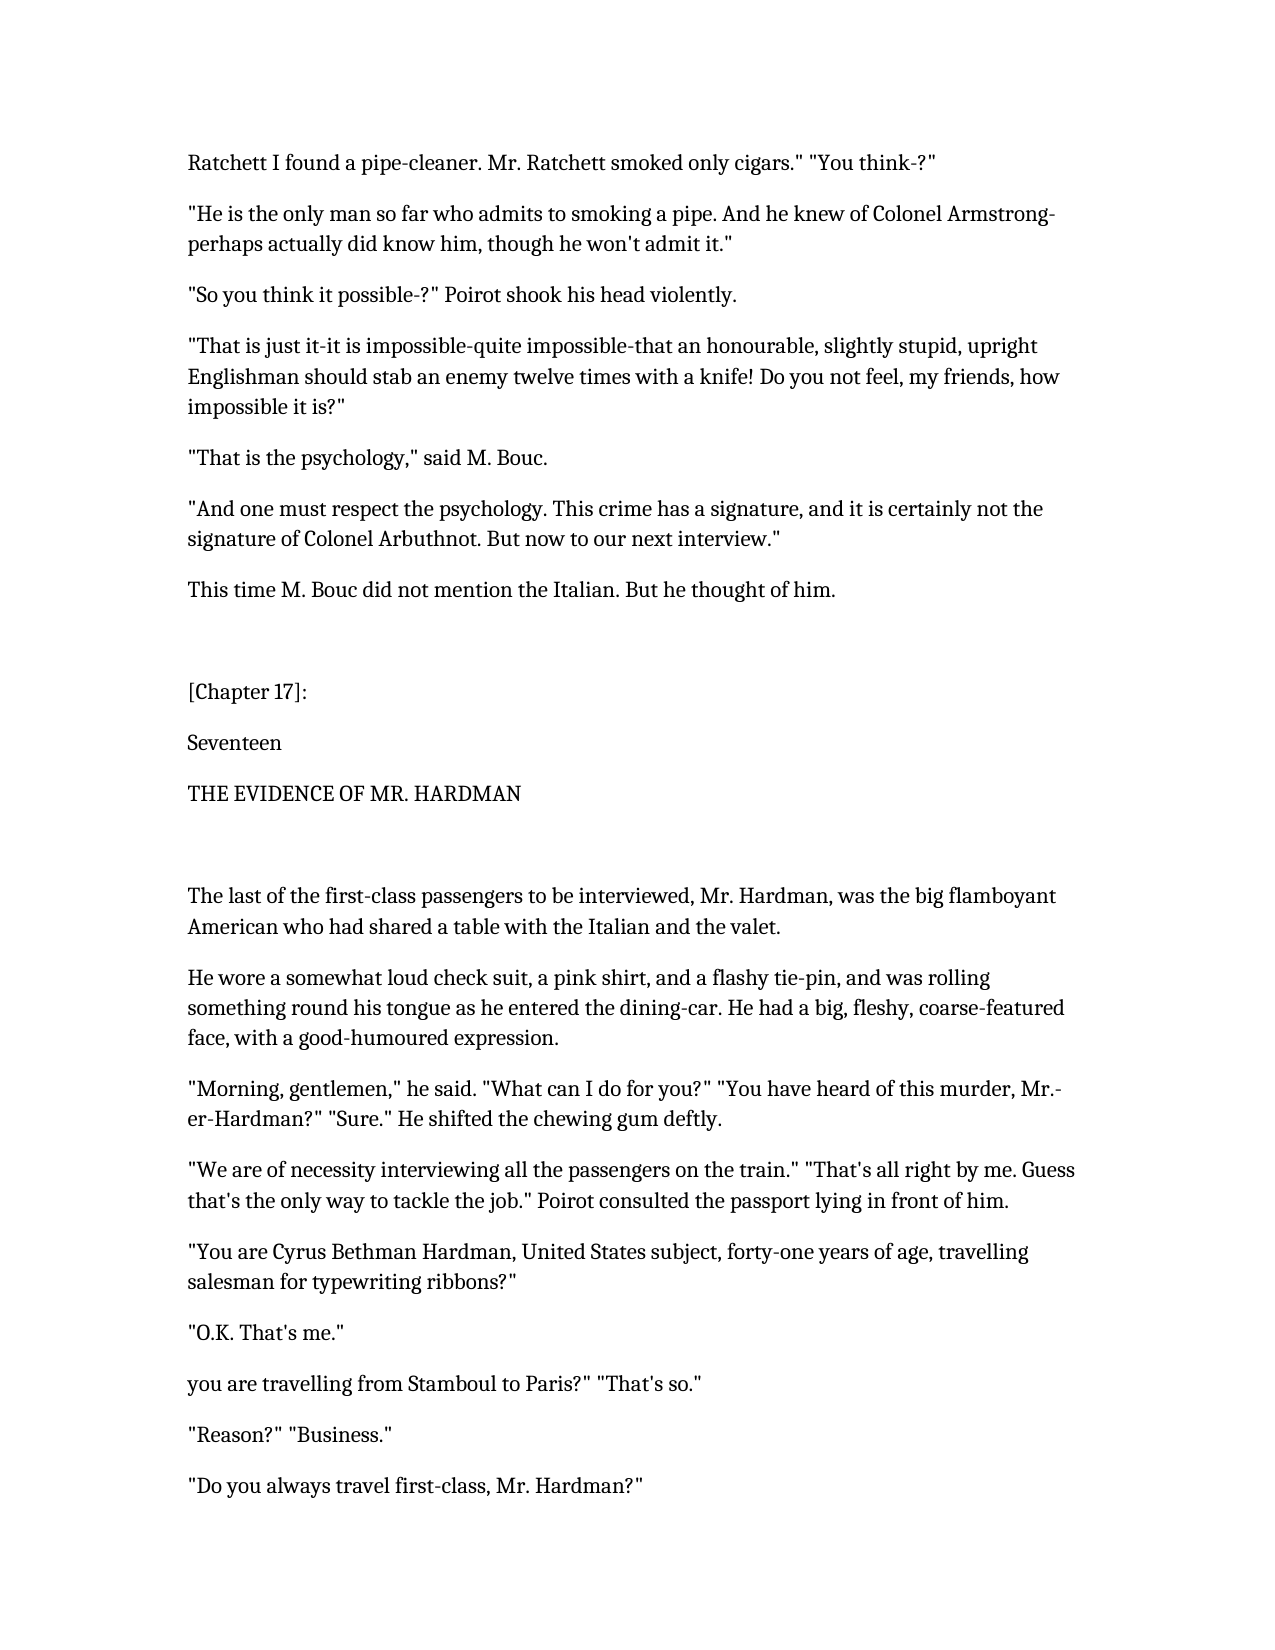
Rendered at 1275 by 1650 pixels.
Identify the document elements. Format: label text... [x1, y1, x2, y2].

text "Morning, gentlemen," he said. "What can I do for you?" "You have heard of this murder, Mr.-er-Hardman?" "Sure." He shifted the chewing gum deftly. [187, 1076, 1087, 1133]
text "That is the psychology," said M. Bouc. [187, 445, 1087, 471]
text "He is the only man so far who admits to smoking a pipe. And he knew of Colonel Armstrong-perhaps actually did know him, though he won't admit it." [187, 201, 1087, 258]
text "Do you always travel first-class, Mr. Hardman?" [187, 1473, 1087, 1499]
text "And one must respect the psychology. This crime has a signature, and it is certainly not the signature of Colonel Arbuthnot. But now to our next interview." [187, 496, 1087, 552]
text This time M. Bouc did not mention the Italian. But he thought of him. [187, 577, 1087, 603]
text "Reason?" "Business." [187, 1422, 1087, 1448]
text "We are of necessity interviewing all the passengers on the train." "That's all right by me. Guess that's the only way to tackle the job." Poirot consulted the passport lying in front of him. [187, 1157, 1087, 1214]
text Seventeen [187, 730, 1087, 757]
text The last of the first-class passengers to be interviewed, Mr. Hardman, was the big flamboyant American who had shared a table with the Italian and the valet. [187, 883, 1087, 940]
text [Chapter 17]: [187, 679, 1087, 706]
text you are travelling from Stamboul to Paris?" "That's so." [187, 1371, 1087, 1397]
text "That is just it-it is impossible-quite impossible-that an honourable, slightly stupid, upright Englishman should stab an enemy twelve times with a knife! Do you not feel, my friends, how impossible it is?" [187, 333, 1087, 420]
text "O.K. That's me." [187, 1320, 1087, 1346]
text Ratchett I found a pipe-cleaner. Mr. Ratchett smoked only cigars." "You think-?" [187, 150, 1087, 176]
text "So you think it possible-?" Poirot shook his head violently. [187, 282, 1087, 309]
text THE EVIDENCE OF MR. HARDMAN [187, 781, 1087, 808]
text He wore a somewhat loud check suit, a pink shirt, and a flashy tie-pin, and was rolling something round his tongue as he entered the dining-car. He had a big, fleshy, coarse-featured face, with a good-humoured expression. [187, 964, 1087, 1051]
text "You are Cyrus Bethman Hardman, United States subject, forty-one years of age, travelling salesman for typewriting ribbons?" [187, 1238, 1087, 1295]
